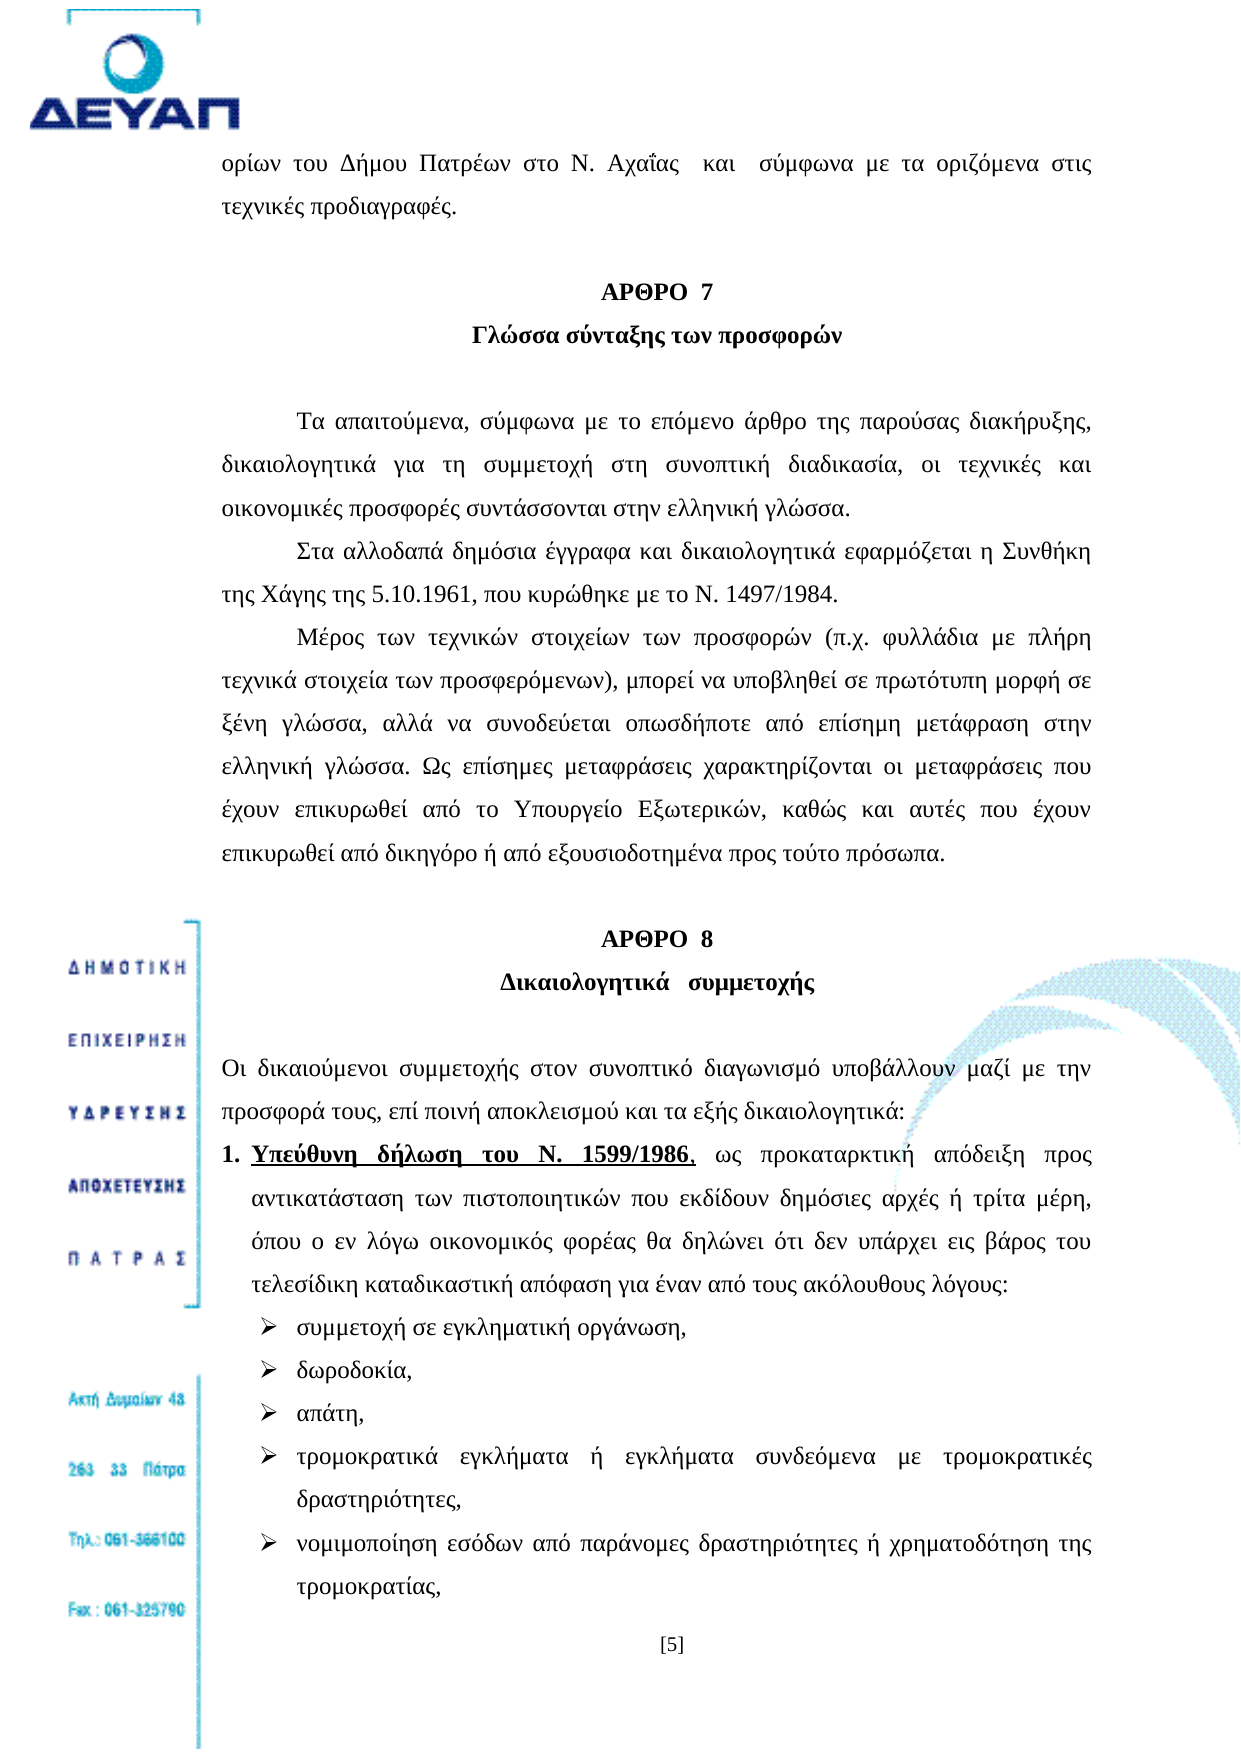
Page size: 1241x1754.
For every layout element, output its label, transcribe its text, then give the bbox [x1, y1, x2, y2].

list τρομοκρατικά εγκλήματα ή εγκλήματα συνδεόμενα με τρομοκρατικές δραστηριότητες, [259, 1441, 1093, 1513]
text Στα αλλοδαπά δημόσια έγγραφα και δικαιολογητικά εφαρμόζεται η Συνθήκη της Χάγης της 5.10.1961, που κυρώθηκε με το Ν. 1497/1984. [221, 536, 1093, 608]
text ΑΡΘΡΟ 7 [221, 277, 1093, 306]
list νομιμοποίηση εσόδων από παράνομες δραστηριότητες ή χρηματοδότηση της τρομοκρατίας, [259, 1528, 1093, 1599]
list απάτη, [259, 1398, 1093, 1427]
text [221, 148, 1093, 219]
text ΑΡΘΡΟ 8 [221, 924, 1093, 953]
picture [29, 9, 1241, 1749]
text Τα απαιτούμενα, σύμφωνα με το επόμενο άρθρο της παρούσας διακήρυξης, δικαιολογητικά για τη συμμετοχή στη συνοπτική διαδικασία, οι τεχνικές και οικονομικές προσφορές συντάσσονται στην ελληνική γλώσσα. [221, 406, 1093, 521]
list δωροδοκία, [259, 1355, 1093, 1384]
list Υπεύθυνη δήλωση του Ν. 1599/1986, ως προκαταρκτική απόδειξη προς αντικατάσταση των πιστοποιητικών που εκδίδουν δημόσιες αρχές ή τρίτα μέρη, όπου ο εν λόγω οικονομικός φορέας θα δηλώνει ότι δεν υπάρχει εις βάρος του τελεσίδικη καταδικαστική απόφαση για έναν από τους ακόλουθους λόγους: [221, 1139, 1093, 1298]
text Μέρος των τεχνικών στοιχείων των προσφορών (π.χ. φυλλάδια με πλήρη τεχνικά στοιχεία των προσφερόμενων), μπορεί να υποβληθεί σε πρωτότυπη μορφή σε ξένη γλώσσα, αλλά να συνοδεύεται οπωσδήποτε από επίσημη μετάφραση στην ελληνική γλώσσα. Ως επίσημες μεταφράσεις χαρακτηρίζονται οι μεταφράσεις που έχουν επικυρωθεί από το Υπουργείο Εξωτερικών, καθώς και αυτές που έχουν επικυρωθεί από δικηγόρο ή από εξουσιοδοτημένα προς τούτο πρόσωπα. [221, 622, 1093, 866]
list συμμετοχή σε εγκληματική οργάνωση, [259, 1312, 1093, 1341]
text Δικαιολογητικά συμμετοχής [221, 967, 1093, 996]
text Γλώσσα σύνταξης των προσφορών [221, 320, 1093, 349]
text Οι δικαιούμενοι συμμετοχής στον συνοπτικό διαγωνισμό υποβάλλουν μαζί με την προσφορά τους, επί ποινή αποκλεισμού και τα εξής δικαιολογητικά: [221, 1053, 1093, 1125]
